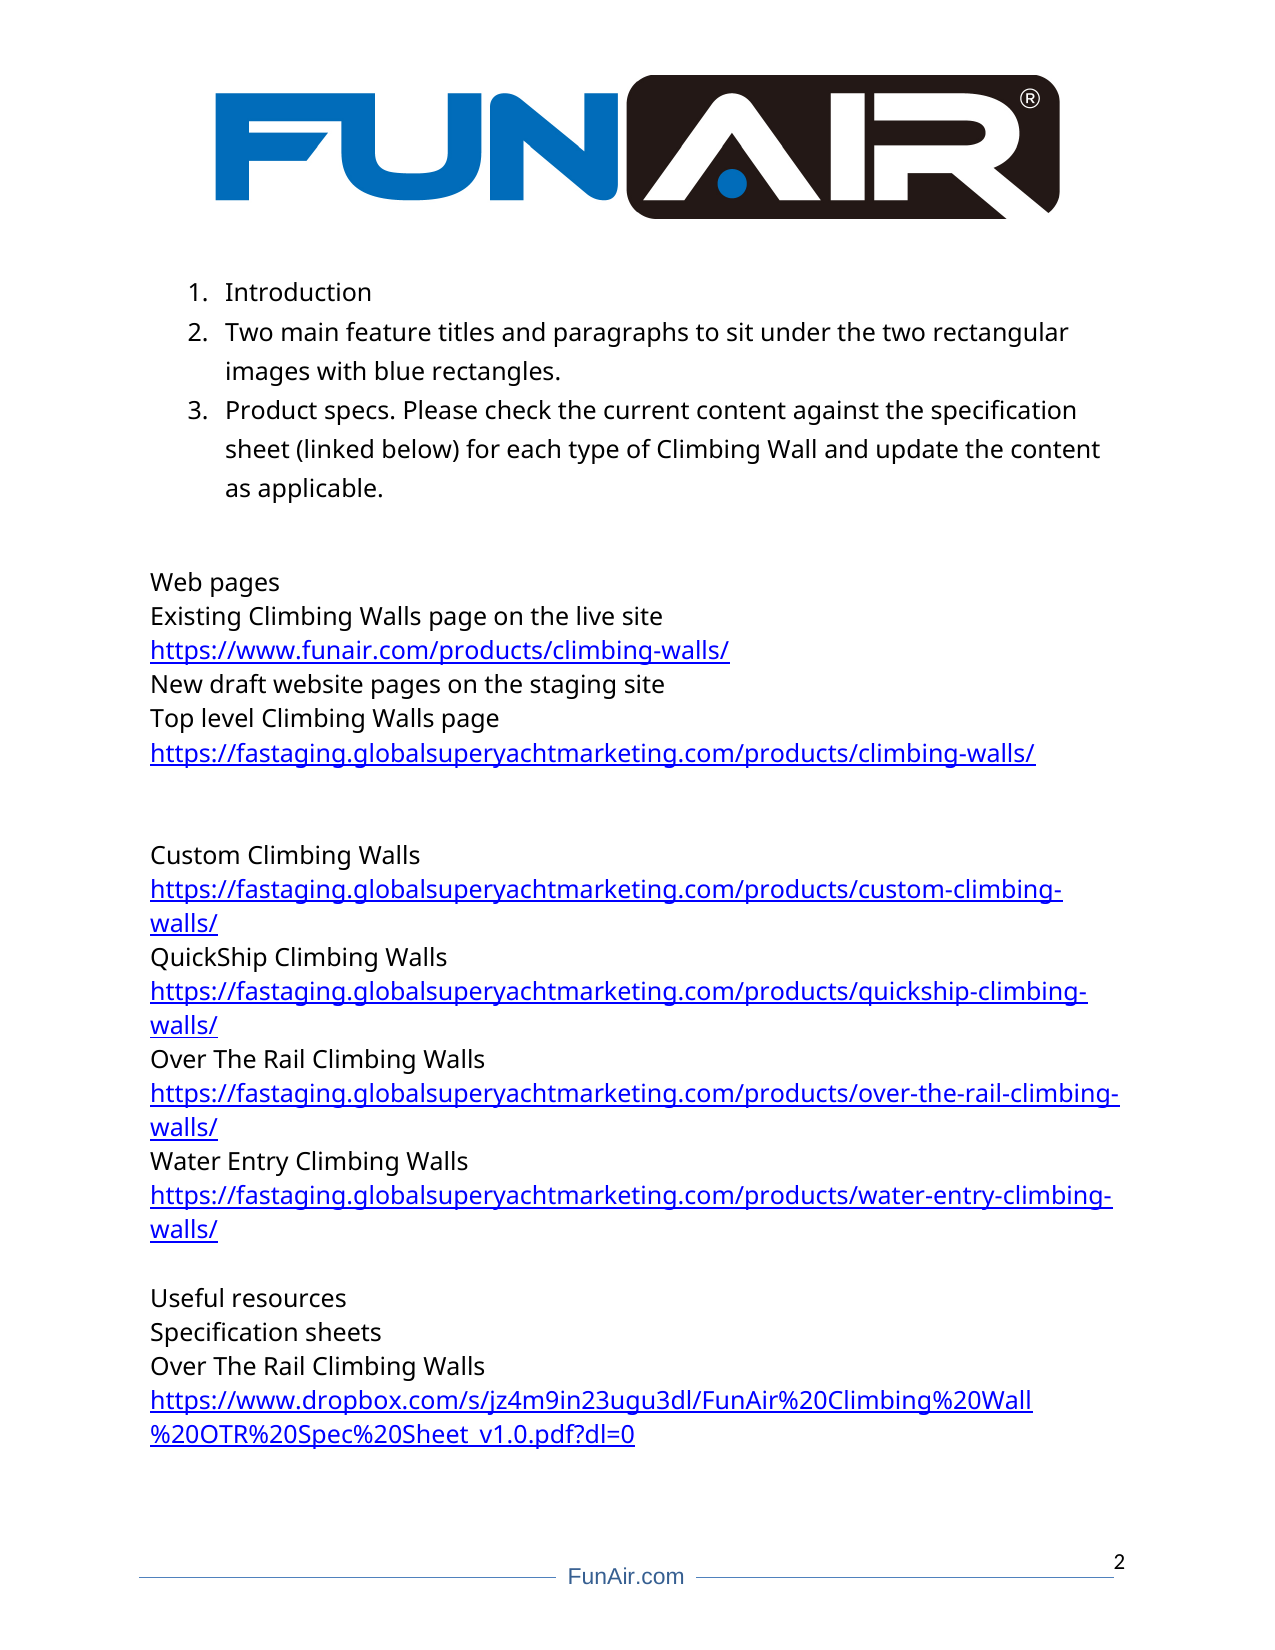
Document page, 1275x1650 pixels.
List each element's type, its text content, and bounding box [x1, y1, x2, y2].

text https://fastaging.globalsuperyachtmarketing.com/products/over-the-rail-climbing-walls/ [150, 1076, 1125, 1144]
text Web pages [150, 565, 1125, 599]
list Two main feature titles and paragraphs to sit under the two rectangular images with blue rectangles. [187, 314, 1125, 387]
text Existing Climbing Walls page on the live site [150, 599, 1125, 633]
picture [215, 75, 1060, 219]
text https://fastaging.globalsuperyachtmarketing.com/products/water-entry-climbing-walls/ [150, 1178, 1125, 1246]
text https://fastaging.globalsuperyachtmarketing.com/products/quickship-climbing-walls/ [150, 974, 1125, 1042]
text https://www.funair.com/products/climbing-walls/ [150, 633, 1125, 667]
text https://fastaging.globalsuperyachtmarketing.com/products/climbing-walls/ [150, 735, 1125, 769]
text QuickShip Climbing Walls [150, 939, 1125, 974]
text Top level Climbing Walls page [150, 701, 1125, 735]
text New draft website pages on the staging site [150, 667, 1125, 701]
text Useful resources [150, 1280, 1125, 1314]
text Custom Climbing Walls [150, 837, 1125, 871]
text https://fastaging.globalsuperyachtmarketing.com/products/custom-climbing-walls/ [150, 871, 1125, 939]
text Over The Rail Climbing Walls [150, 1348, 1125, 1382]
list Introduction [187, 275, 1125, 309]
text https://www.dropbox.com/s/jz4m9in23ugu3dl/FunAir%20Climbing%20Wall%20OTR%20Spec%20Sheet_v1.0.pdf?dl=0 [150, 1382, 1125, 1451]
text Specification sheets [150, 1314, 1125, 1348]
list Product specs. Please check the current content against the specification sheet (linked below) for each type of Climbing Wall and update the content as applicable. [187, 392, 1125, 505]
text Water Entry Climbing Walls [150, 1144, 1125, 1178]
text Over The Rail Climbing Walls [150, 1042, 1125, 1076]
